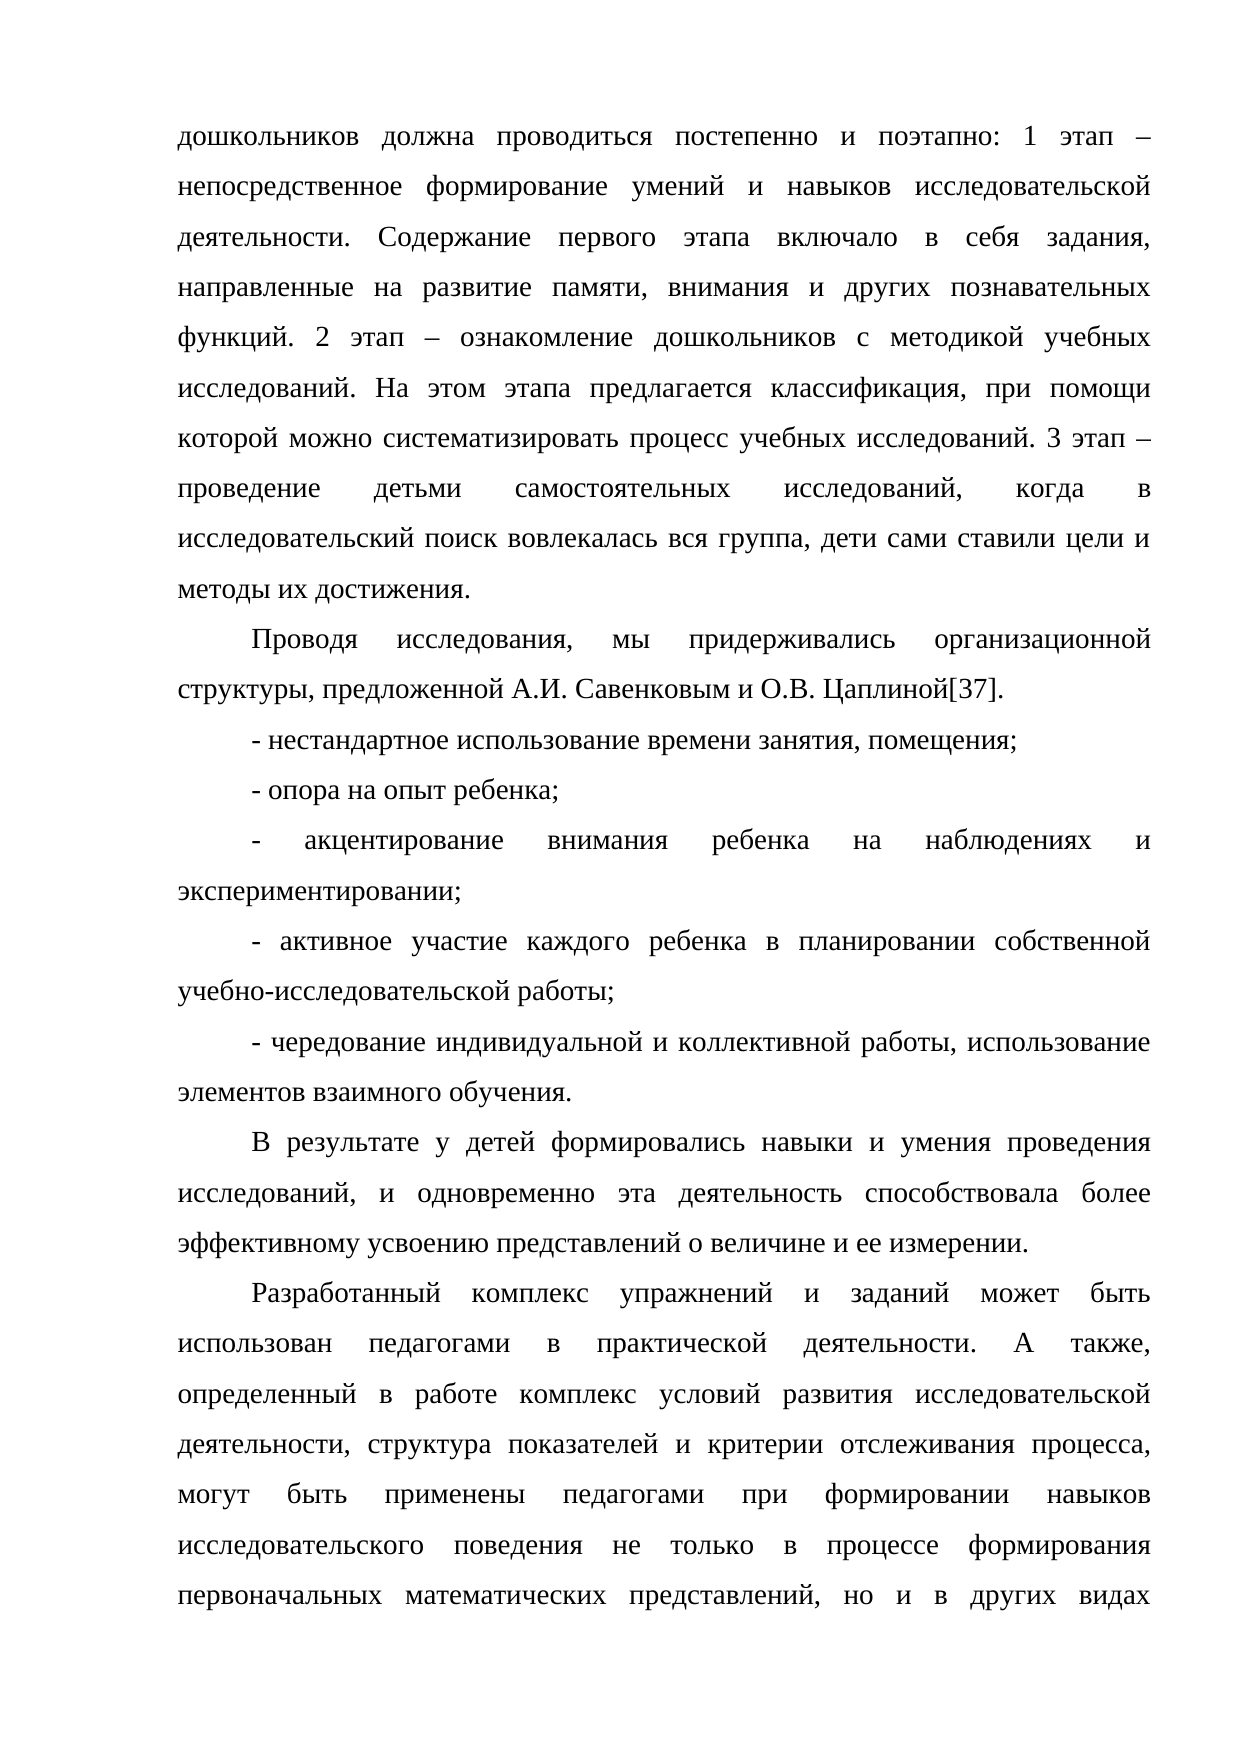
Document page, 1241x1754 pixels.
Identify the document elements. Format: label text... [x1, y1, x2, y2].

text - опора на опыт ребенка; [177, 772, 1152, 806]
text - нестандартное использование времени занятия, помещения; [177, 722, 1152, 755]
text - акцентирование внимания ребенка на наблюдениях и экспериментировании; [177, 822, 1152, 906]
text Проводя исследования, мы придерживались организационной структуры, предложенной А.И. Савенковым и О.В. Цаплиной[37]. [177, 621, 1152, 705]
text - активное участие каждого ребенка в планировании собственной учебно-исследовательской работы; [177, 923, 1152, 1007]
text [177, 118, 1152, 604]
text В результате у детей формировались навыки и умения проведения исследований, и одновременно эта деятельность способствовала более эффективному усвоению представлений о величине и ее измерении. [177, 1124, 1152, 1258]
text - чередование индивидуальной и коллективной работы, использование элементов взаимного обучения. [177, 1024, 1152, 1108]
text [177, 1275, 1152, 1611]
